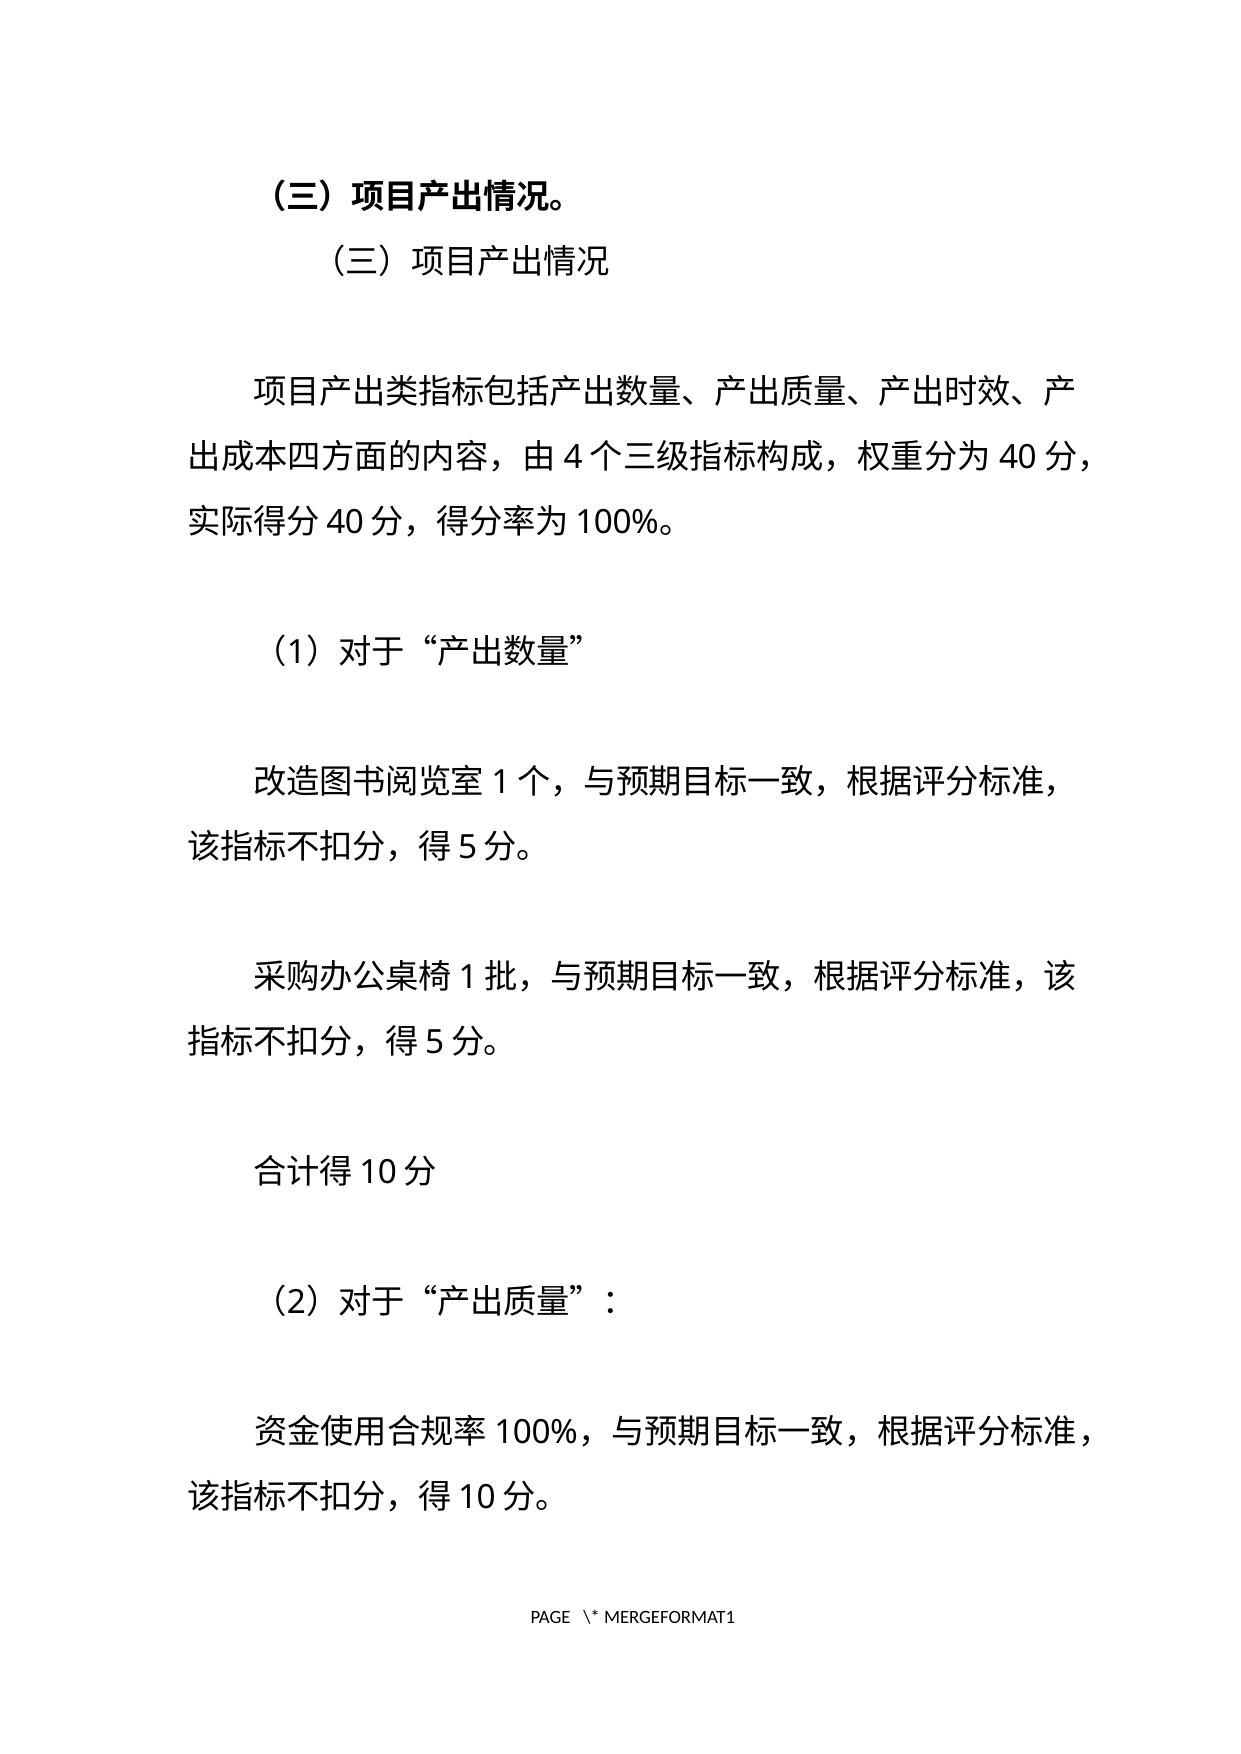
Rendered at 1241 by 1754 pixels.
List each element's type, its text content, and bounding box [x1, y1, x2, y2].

text （三）项目产出情况。 [187, 162, 1078, 227]
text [187, 227, 1078, 1527]
